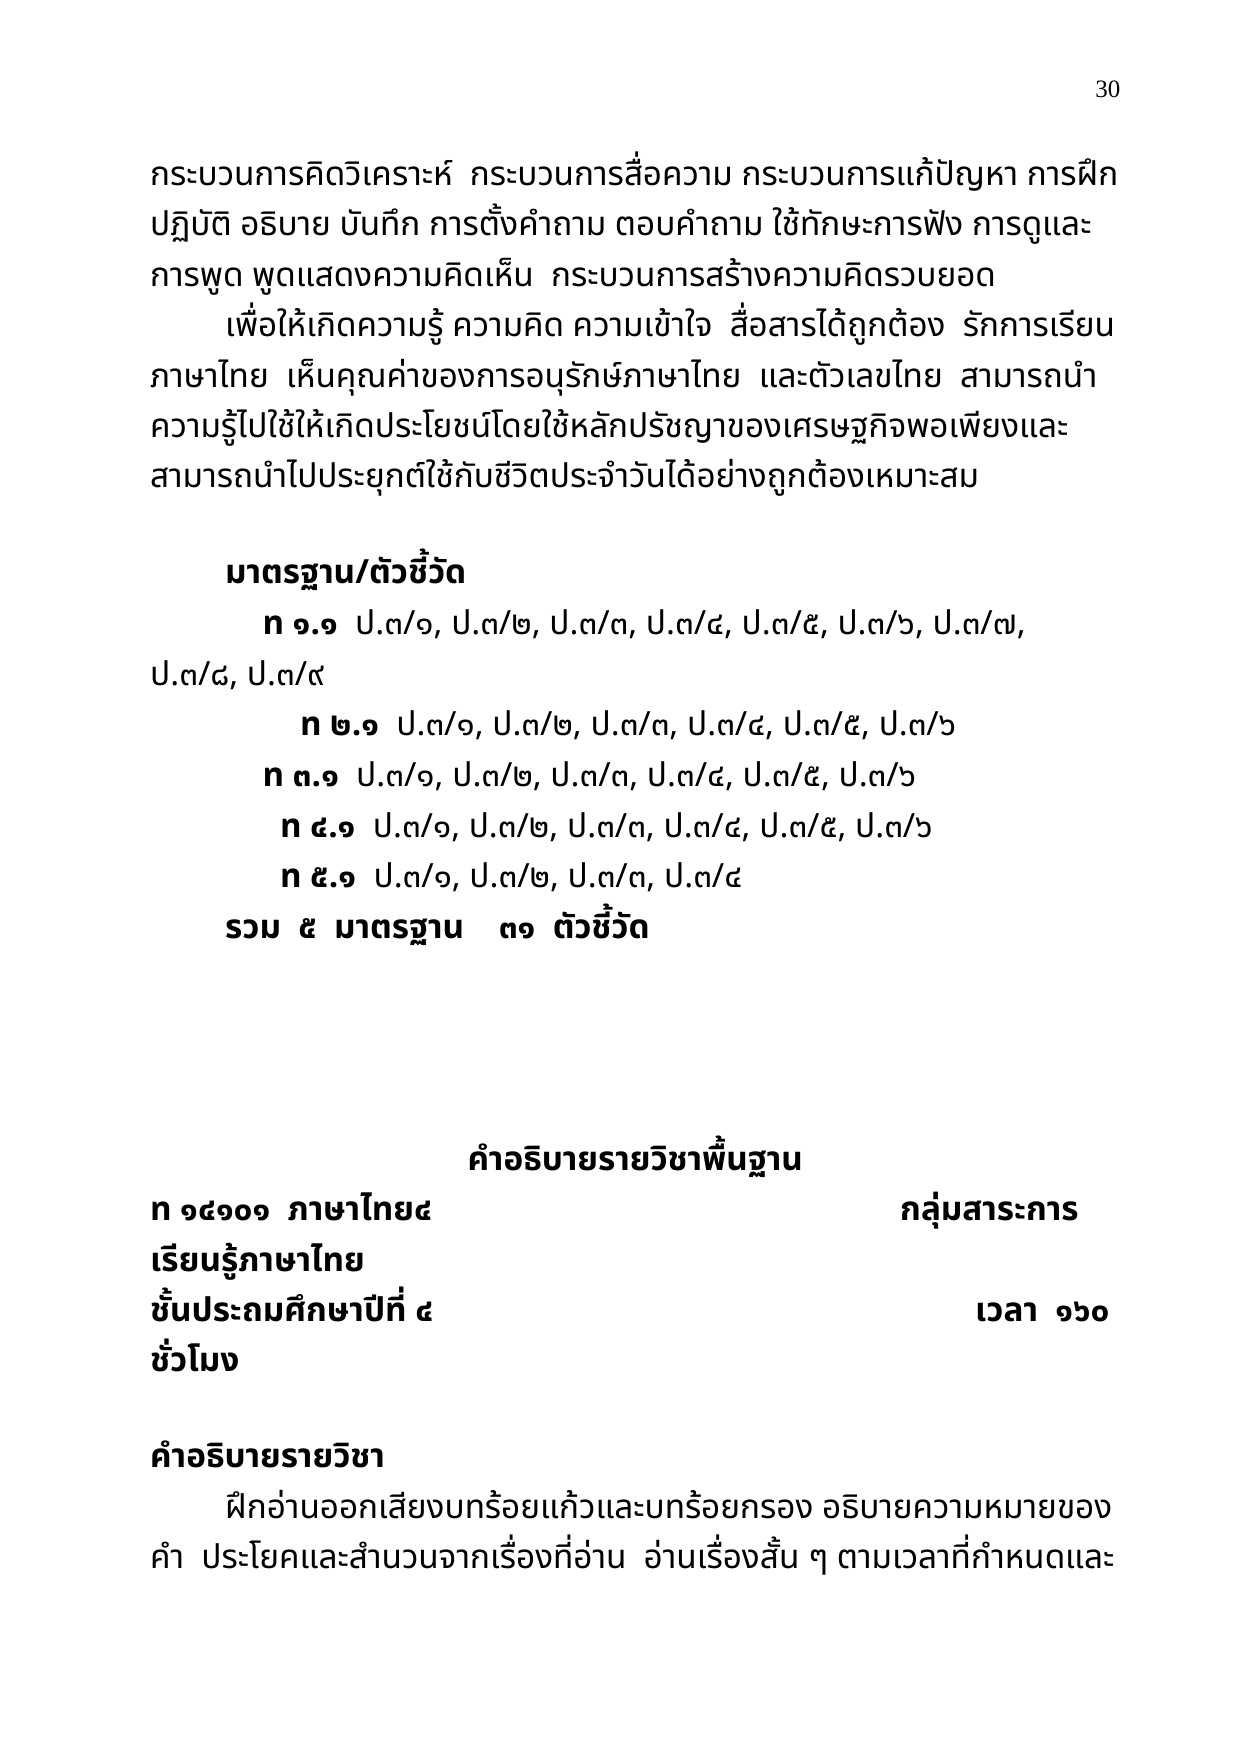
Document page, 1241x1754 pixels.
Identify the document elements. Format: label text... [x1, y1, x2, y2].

text ท ๑.๑ ป.๓/๑, ป.๓/๒, ป.๓/๓, ป.๓/๔, ป.๓/๕, ป.๓/๖, ป.๓/๗, ป.๓/๘, ป.๓/๙ [150, 599, 1120, 700]
text คำอธิบายรายวิชาพื้นฐาน [150, 1135, 1120, 1185]
text ท ๔.๑ ป.๓/๑, ป.๓/๒, ป.๓/๓, ป.๓/๔, ป.๓/๕, ป.๓/๖ [150, 801, 1120, 852]
text ท ๓.๑ ป.๓/๑, ป.๓/๒, ป.๓/๓, ป.๓/๔, ป.๓/๕, ป.๓/๖ [150, 751, 1120, 801]
text ท ๕.๑ ป.๓/๑, ป.๓/๒, ป.๓/๓, ป.๓/๔ [150, 852, 1120, 903]
text คำอธิบายรายวิชา [150, 1432, 1120, 1483]
text ท ๑๔๑๐๑ ภาษาไทย๔ กลุ่มสาระการเรียนรู้ภาษาไทย [150, 1185, 1120, 1286]
text ชั้นประถมศึกษาปีที่ ๔ เวลา ๑๖๐ ชั่วโมง [150, 1286, 1120, 1387]
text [150, 1483, 1120, 1583]
text มาตรฐาน/ตัวชี้วัด [150, 548, 1120, 599]
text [150, 150, 1120, 301]
text เพื่อให้เกิดความรู้ ความคิด ความเข้าใจ สื่อสารได้ถูกต้อง รักการเรียนภาษาไทย เห็นคุณค่าของการอนุรักษ์ภาษาไทย และตัวเลขไทย สามารถนำความรู้ไปใช้ให้เกิดประโยชน์โดยใช้หลักปรัชญาของเศรษฐกิจพอเพียงและสามารถนำไปประยุกต์ใช้กับชีวิตประจำวันได้อย่างถูกต้องเหมาะสม [150, 301, 1120, 503]
text ท ๒.๑ ป.๓/๑, ป.๓/๒, ป.๓/๓, ป.๓/๔, ป.๓/๕, ป.๓/๖ [150, 700, 1120, 751]
text รวม ๕ มาตรฐาน ๓๑ ตัวชี้วัด [150, 903, 1120, 953]
